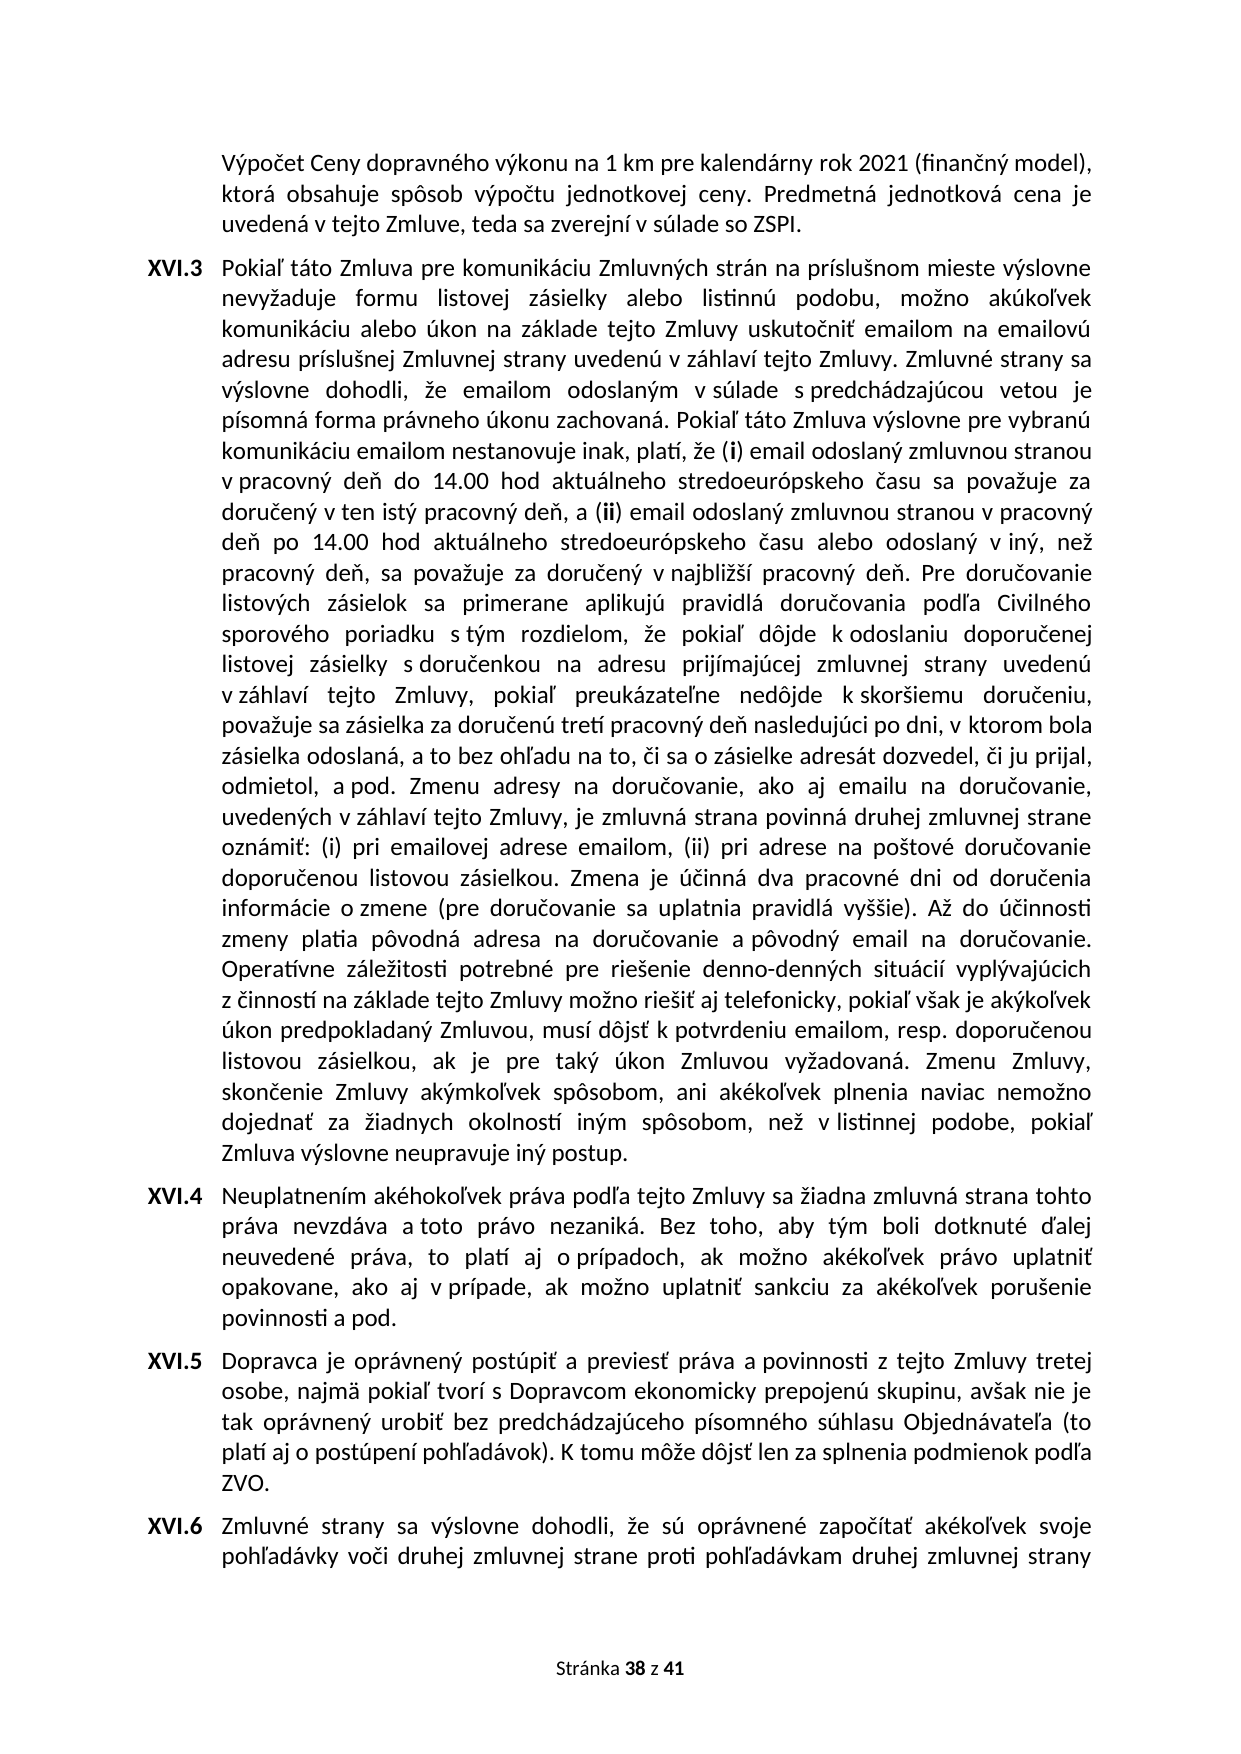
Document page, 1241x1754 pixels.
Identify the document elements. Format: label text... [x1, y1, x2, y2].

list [148, 148, 1093, 239]
list Pokiaľ táto Zmluva pre komunikáciu Zmluvných strán na príslušnom mieste výslovne nevyžaduje formu listovej zásielky alebo listinnú podobu, možno akúkoľvek komunikáciu alebo úkon na základe tejto Zmluvy uskutočniť emailom na emailovú adresu príslušnej Zmluvnej strany uvedenú v záhlaví tejto Zmluvy. Zmluvné strany sa výslovne dohodli, že emailom odoslaným v súlade s predchádzajúcou vetou je písomná forma právneho úkonu zachovaná. Pokiaľ táto Zmluva výslovne pre vybranú komunikáciu emailom nestanovuje inak, platí, že (i) email odoslaný zmluvnou stranou v pracovný deň do 14.00 hod aktuálneho stredoeurópskeho času sa považuje za doručený v ten istý pracovný deň, a (ii) email odoslaný zmluvnou stranou v pracovný deň po 14.00 hod aktuálneho stredoeurópskeho času alebo odoslaný v iný, než pracovný deň, sa považuje za doručený v najbližší pracovný deň. Pre doručovanie listových zásielok sa primerane aplikujú pravidlá doručovania podľa Civilného sporového poriadku s tým rozdielom, že pokiaľ dôjde k odoslaniu doporučenej listovej zásielky s doručenkou na adresu prijímajúcej zmluvnej strany uvedenú v záhlaví tejto Zmluvy, pokiaľ preukázateľne nedôjde k skoršiemu doručeniu, považuje sa zásielka za doručenú tretí pracovný deň nasledujúci po dni, v ktorom bola zásielka odoslaná, a to bez ohľadu na to, či sa o zásielke adresát dozvedel, či ju prijal, odmietol, a pod. Zmenu adresy na doručovanie, ako aj emailu na doručovanie, uvedených v záhlaví tejto Zmluvy, je zmluvná strana povinná druhej zmluvnej strane oznámiť: (i) pri emailovej adrese emailom, (ii) pri adrese na poštové doručovanie doporučenou listovou zásielkou. Zmena je účinná dva pracovné dni od doručenia informácie o zmene (pre doručovanie sa uplatnia pravidlá vyššie). Až do účinnosti zmeny platia pôvodná adresa na doručovanie a pôvodný email na doručovanie. Operatívne záležitosti potrebné pre riešenie denno-denných situácií vyplývajúcich z činností na základe tejto Zmluvy možno riešiť aj telefonicky, pokiaľ však je akýkoľvek úkon predpokladaný Zmluvou, musí dôjsť k potvrdeniu emailom, resp. doporučenou listovou zásielkou, ak je pre taký úkon Zmluvou vyžadovaná. Zmenu Zmluvy, skončenie Zmluvy akýmkoľvek spôsobom, ani akékoľvek plnenia naviac nemožno dojednať za žiadnych okolností iným spôsobom, než v listinnej podobe, pokiaľ Zmluva výslovne neupravuje iný postup. [148, 252, 1093, 1167]
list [148, 1510, 1093, 1571]
list Dopravca je oprávnený postúpiť a previesť práva a povinnosti z tejto Zmluvy tretej osobe, najmä pokiaľ tvorí s Dopravcom ekonomicky prepojenú skupinu, avšak nie je tak oprávnený urobiť bez predchádzajúceho písomného súhlasu Objednávateľa (to platí aj o postúpení pohľadávok). K tomu môže dôjsť len za splnenia podmienok podľa ZVO. [148, 1345, 1093, 1497]
list Neuplatnením akéhokoľvek práva podľa tejto Zmluvy sa žiadna zmluvná strana tohto práva nevzdáva a toto právo nezaniká. Bez toho, aby tým boli dotknuté ďalej neuvedené práva, to platí aj o prípadoch, ak možno akékoľvek právo uplatniť opakovane, ako aj v prípade, ak možno uplatniť sankciu za akékoľvek porušenie povinnosti a pod. [148, 1180, 1093, 1332]
